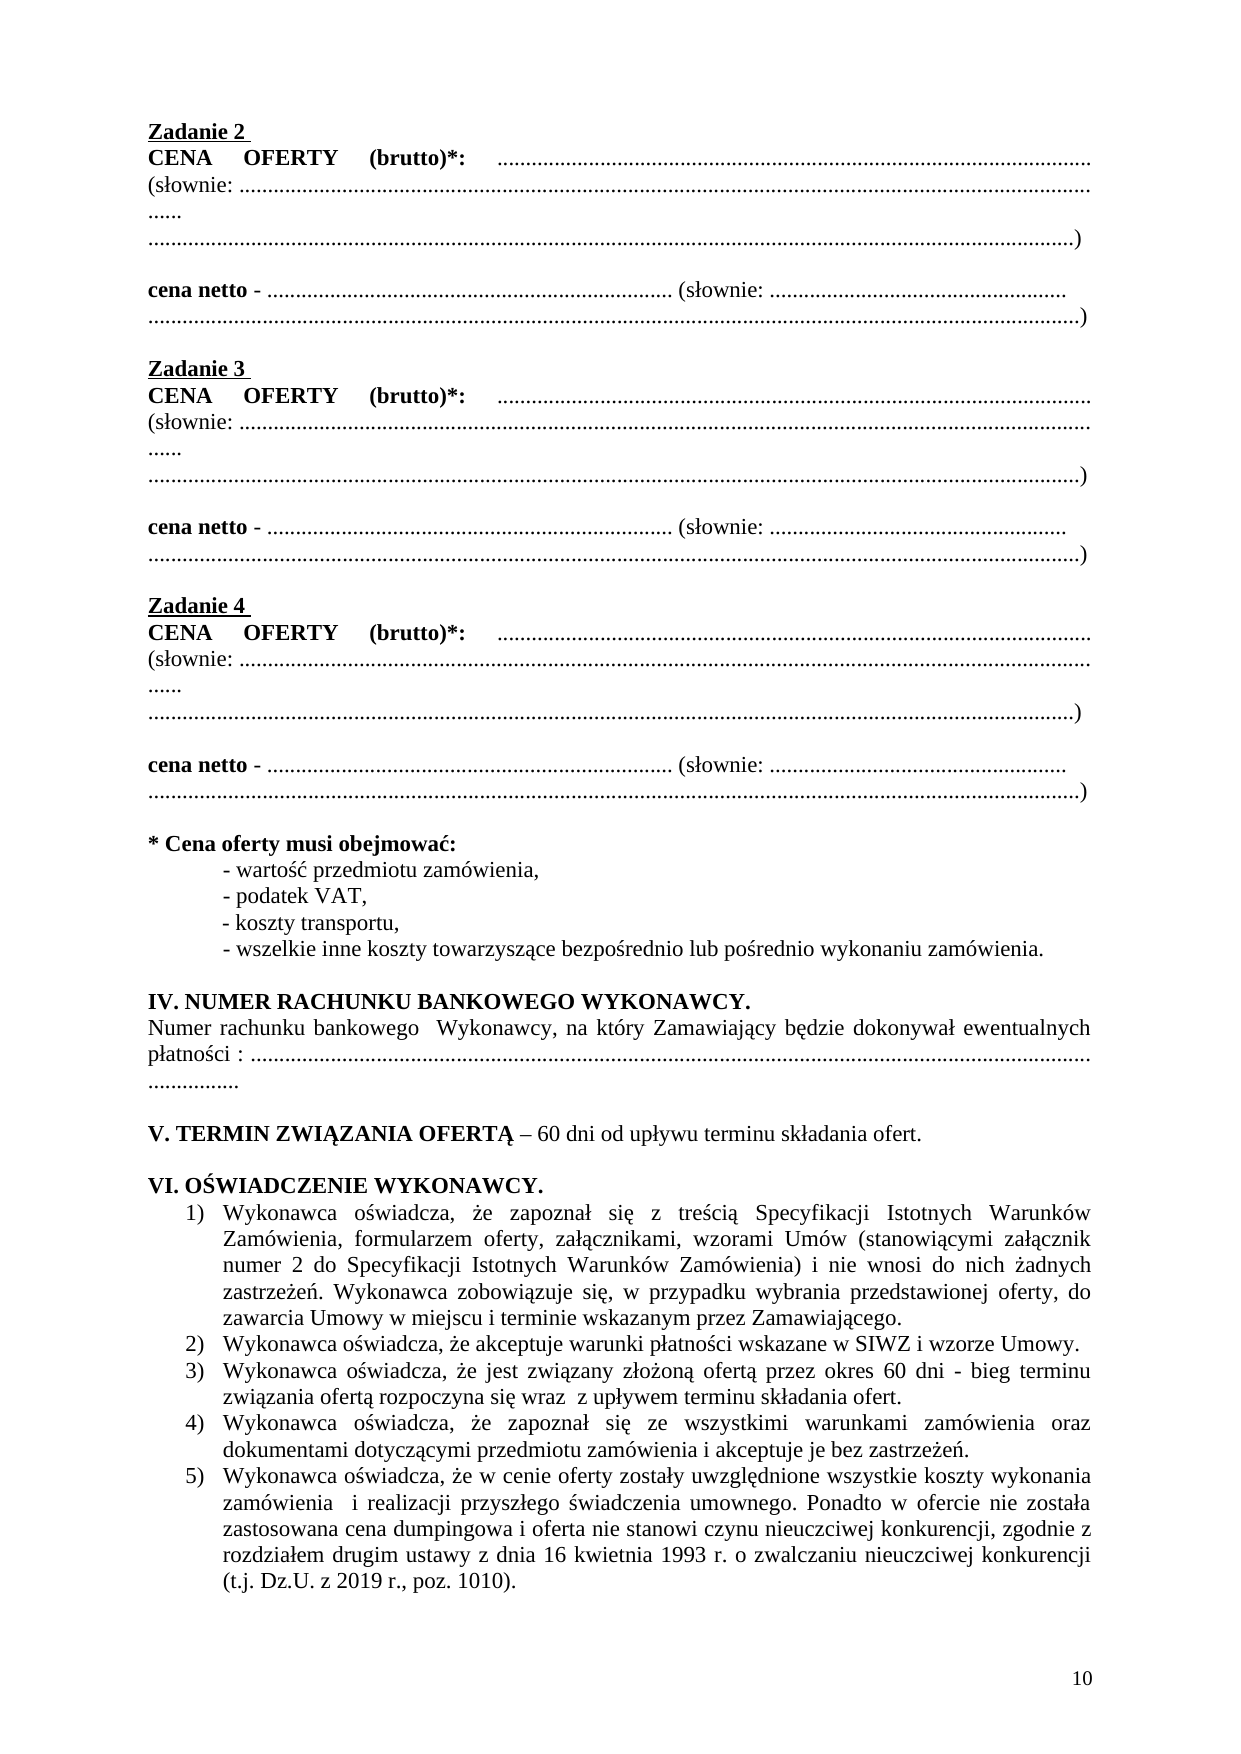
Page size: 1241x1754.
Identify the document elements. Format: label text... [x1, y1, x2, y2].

list Wykonawca oświadcza, że akceptuje warunki płatności wskazane w SIWZ i wzorze Umowy. [185, 1330, 1092, 1357]
text - wartość przedmiotu zamówienia, [223, 856, 1092, 882]
text Zadanie 2 [148, 118, 1092, 144]
text VI. OŚWIADCZENIE WYKONAWCY. [148, 1172, 1092, 1199]
text * Cena oferty musi obejmować: [148, 830, 1092, 856]
text Zadanie 4 [148, 592, 1092, 619]
list Wykonawca oświadcza, że zapoznał się ze wszystkimi warunkami zamówienia oraz dokumentami dotyczącymi przedmiotu zamówienia i akceptuje je bez zastrzeżeń. [185, 1409, 1092, 1462]
text Numer rachunku bankowego Wykonawcy, na który Zamawiający będzie dokonywał ewentualnych płatności : ................................................................................................................................................................... [148, 1014, 1092, 1093]
list Wykonawca oświadcza, że jest związany złożoną ofertą przez okres 60 dni - bieg terminu związania ofertą rozpoczyna się wraz z upływem terminu składania ofert. [185, 1357, 1092, 1409]
text ..................................................................................................................................................................) [148, 223, 1092, 250]
text cena netto - ....................................................................... (słownie: .................................................... [148, 751, 1092, 777]
text - podatek VAT, [223, 882, 1092, 909]
text cena netto - ....................................................................... (słownie: .................................................... [148, 276, 1092, 303]
text ..................................................................................................................................................................) [148, 698, 1092, 724]
text V. TERMIN ZWIĄZANIA OFERTĄ – 60 dni od upływu terminu składania ofert. [148, 1119, 1092, 1146]
text - koszty transportu, [148, 909, 1092, 935]
text - wszelkie inne koszty towarzyszące bezpośrednio lub pośrednio wykonaniu zamówienia. [223, 935, 1092, 961]
list Wykonawca oświadcza, że zapoznał się z treścią Specyfikacji Istotnych Warunków Zamówienia, formularzem oferty, załącznikami, wzorami Umów (stanowiącymi załącznik numer 2 do Specyfikacji Istotnych Warunków Zamówienia) i nie wnosi do nich żadnych zastrzeżeń. Wykonawca zobowiązuje się, w przypadku wybrania przedstawionej oferty, do zawarcia Umowy w miejscu i terminie wskazanym przez Zamawiającego. [185, 1199, 1092, 1330]
text Zadanie 3 [148, 355, 1092, 382]
text cena netto - ....................................................................... (słownie: .................................................... [148, 513, 1092, 540]
text IV. NUMER RACHUNKU BANKOWEGO WYKONAWCY. [148, 988, 1092, 1014]
list Wykonawca oświadcza, że w cenie oferty zostały uwzględnione wszystkie koszty wykonania zamówienia i realizacji przyszłego świadczenia umownego. Ponadto w ofercie nie została zastosowana cena dumpingowa i oferta nie stanowi czynu nieuczciwej konkurencji, zgodnie z rozdziałem drugim ustawy z dnia 16 kwietnia 1993 r. o zwalczaniu nieuczciwej konkurencji (t.j. Dz.U. z 2019 r., poz. 1010). [185, 1462, 1092, 1594]
